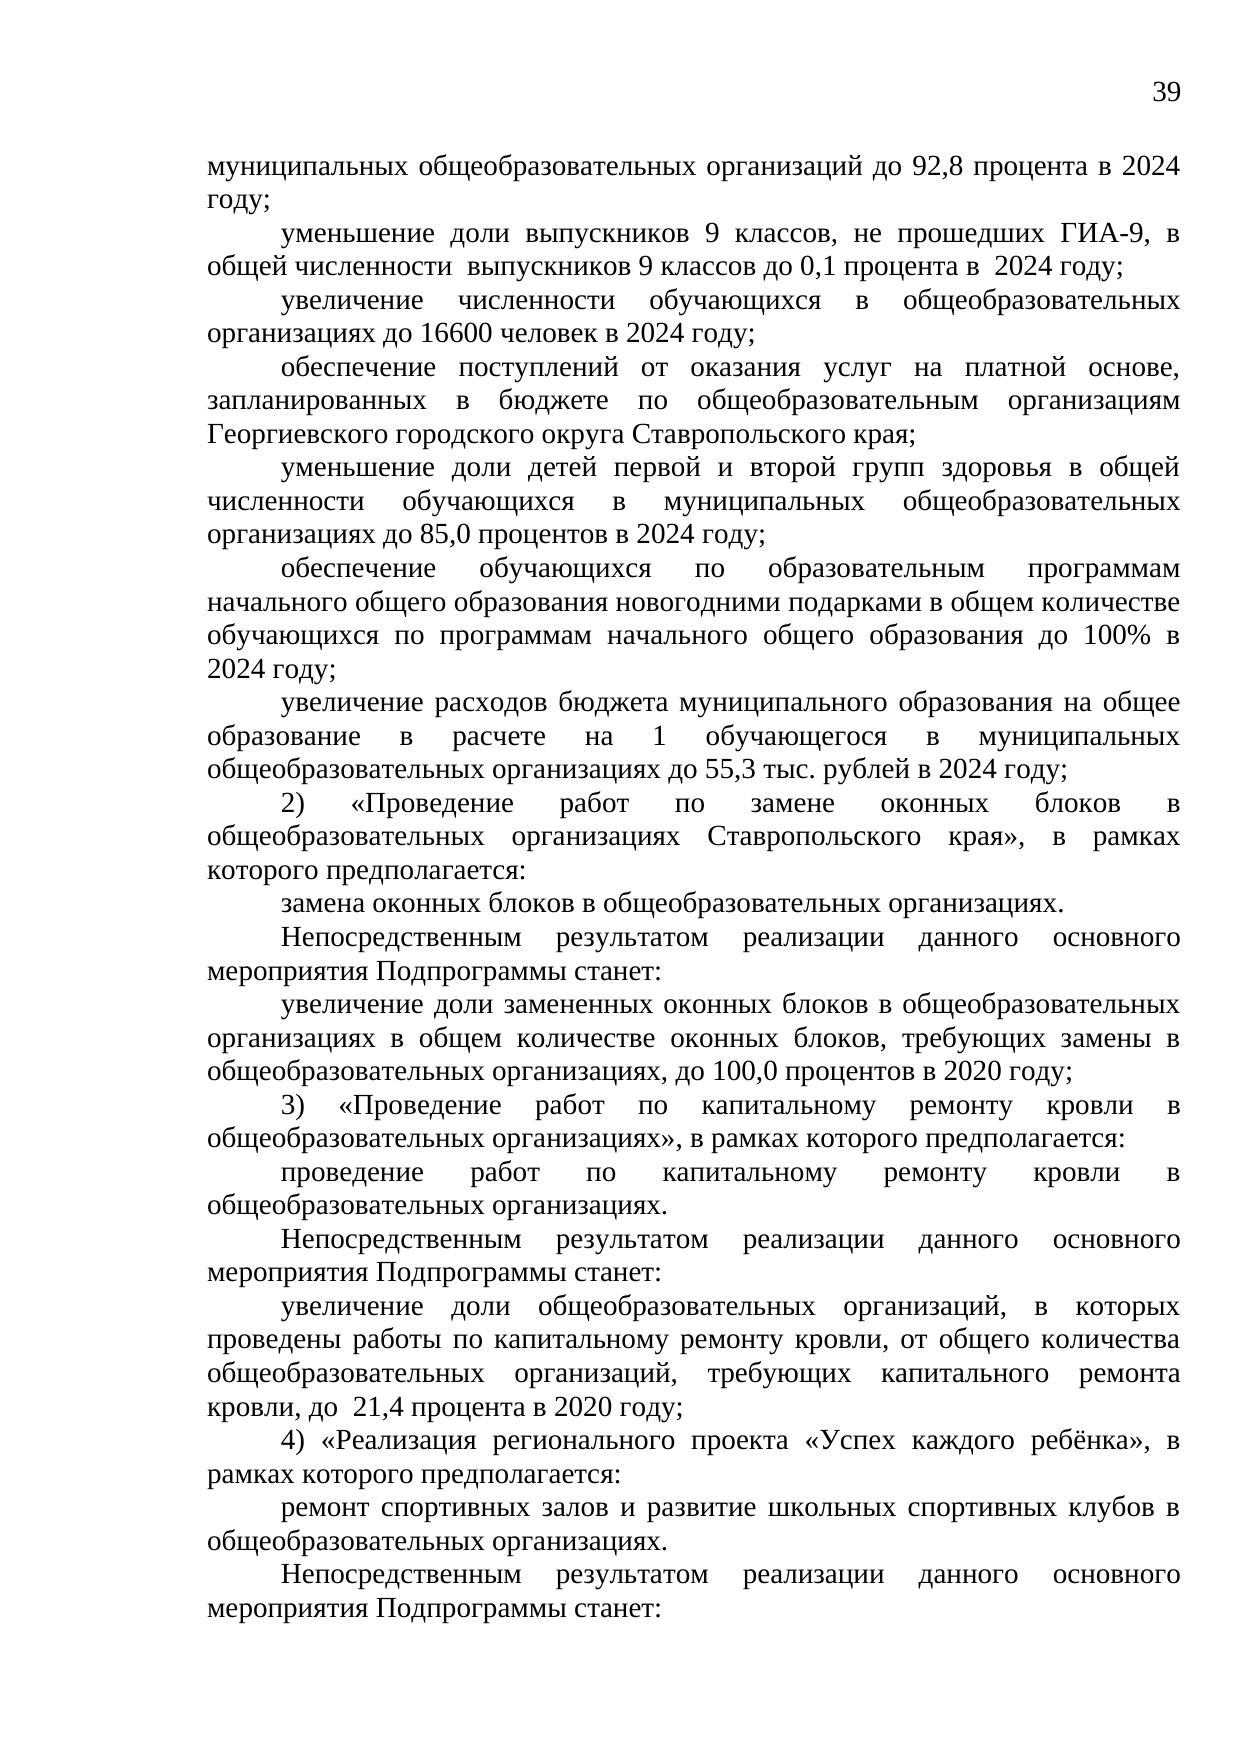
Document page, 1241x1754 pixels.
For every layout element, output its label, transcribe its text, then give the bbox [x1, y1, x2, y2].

text обеспечение поступлений от оказания услуг на платной основе, запланированных в бюджете по общеобразовательным организациям Георгиевского городского округа Ставропольского края; [207, 349, 1181, 449]
text проведение работ по капитальному ремонту кровли в общеобразовательных организациях. [207, 1154, 1181, 1221]
text Непосредственным результатом реализации данного основного мероприятия Подпрограммы станет: [207, 919, 1181, 986]
text увеличение доли общеобразовательных организаций, в которых проведены работы по капитальному ремонту кровли, от общего количества общеобразовательных организаций, требующих капитального ремонта кровли, до 21,4 процента в 2020 году; [207, 1288, 1181, 1422]
text увеличение расходов бюджета муниципального образования на общее образование в расчете на 1 обучающегося в муниципальных общеобразовательных организациях до 55,3 тыс. рублей в 2024 году; [207, 684, 1181, 785]
text уменьшение доли детей первой и второй групп здоровья в общей численности обучающихся в муниципальных общеобразовательных организациях до 85,0 процентов в 2024 году; [207, 449, 1181, 550]
text ремонт спортивных залов и развитие школьных спортивных клубов в общеобразовательных организациях. [207, 1489, 1181, 1556]
text 3) «Проведение работ по капитальному ремонту кровли в общеобразовательных организациях», в рамках которого предполагается: [207, 1087, 1181, 1154]
text уменьшение доли выпускников 9 классов, не прошедших ГИА-9, в общей численности выпускников 9 классов до 0,1 процента в 2024 году; [207, 215, 1181, 282]
text замена оконных блоков в общеобразовательных организациях. [207, 886, 1181, 919]
text Непосредственным результатом реализации данного основного мероприятия Подпрограммы станет: [207, 1556, 1181, 1623]
text 4) «Реализация регионального проекта «Успех каждого ребёнка», в рамках которого предполагается: [207, 1422, 1181, 1489]
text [207, 148, 1181, 215]
text увеличение численности обучающихся в общеобразовательных организациях до 16600 человек в 2024 году; [207, 282, 1181, 349]
text обеспечение обучающихся по образовательным программам начального общего образования новогодними подарками в общем количестве обучающихся по программам начального общего образования до 100% в 2024 году; [207, 550, 1181, 684]
text Непосредственным результатом реализации данного основного мероприятия Подпрограммы станет: [207, 1221, 1181, 1288]
text увеличение доли замененных оконных блоков в общеобразовательных организациях в общем количестве оконных блоков, требующих замены в общеобразовательных организациях, до 100,0 процентов в 2020 году; [207, 986, 1181, 1087]
text 2) «Проведение работ по замене оконных блоков в общеобразовательных организациях Ставропольского края», в рамках которого предполагается: [207, 785, 1181, 886]
